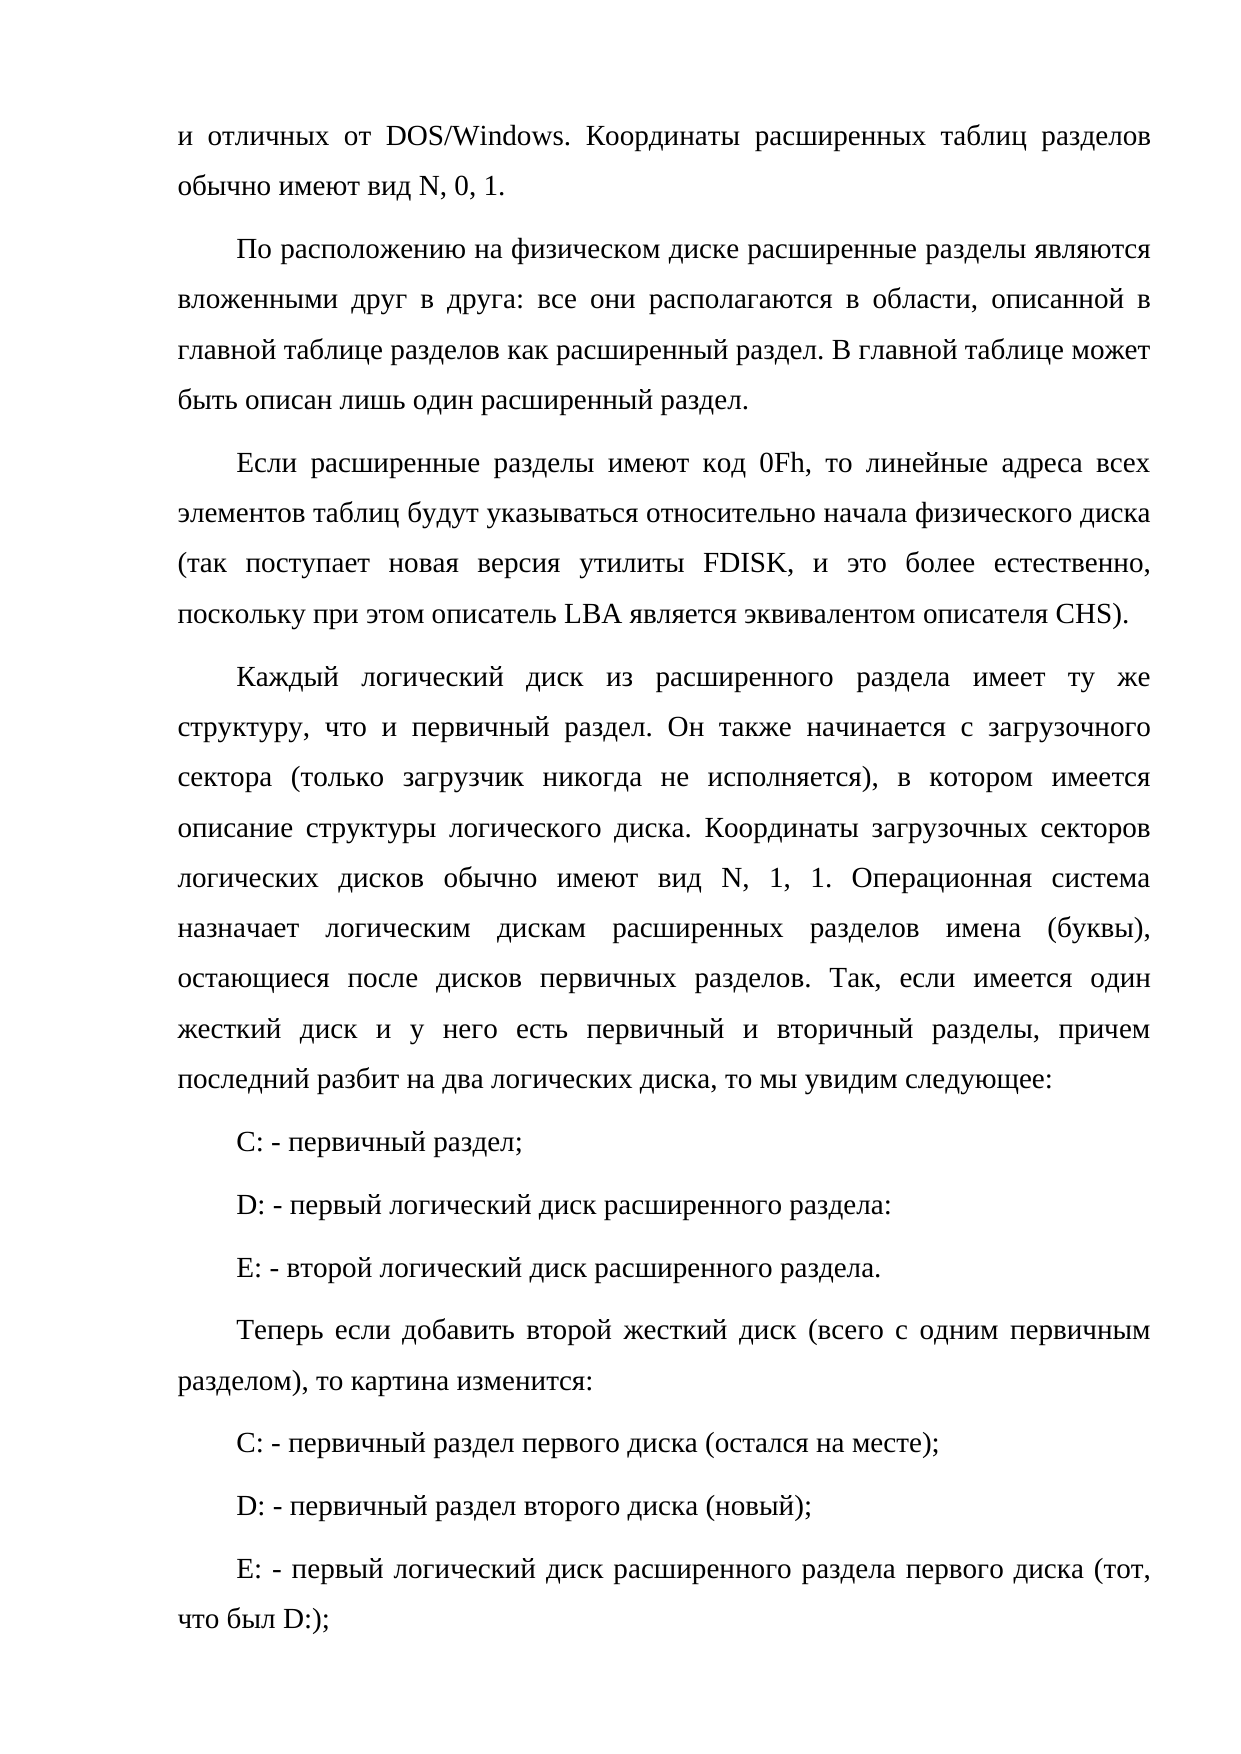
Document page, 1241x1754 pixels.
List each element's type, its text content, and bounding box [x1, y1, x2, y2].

text Е: - второй логический диск расширенного раздела. [177, 1250, 1152, 1283]
text С: - первичный раздел; [177, 1124, 1152, 1158]
text D: - первый логический диск расширенного раздела: [177, 1187, 1152, 1220]
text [177, 118, 1152, 202]
text С: - первичный раздел первого диска (остался на месте); [177, 1426, 1152, 1459]
text Если расширенные разделы имеют код 0Fh, то линейные адреса всех элементов таблиц будут указываться относительно начала физического диска (так поступает новая версия утилиты FDISK, и это более естественно, поскольку при этом описатель LBA является эквивалентом описателя CHS). [177, 445, 1152, 629]
text По расположению на физическом диске расширенные разделы являются вложенными друг в друга: все они располагаются в области, описанной в главной таблице разделов как расширенный раздел. В главной таблице может быть описан лишь один расширенный раздел. [177, 231, 1152, 416]
text Е: - первый логический диск расширенного раздела первого диска (тот, что был D:); [177, 1551, 1152, 1635]
text Каждый логический диск из расширенного раздела имеет ту же структуру, что и первичный раздел. Он также начинается с загрузочного сектора (только загрузчик никогда не исполняется), в котором имеется описание структуры логического диска. Координаты загрузочных секторов логических дисков обычно имеют вид N, 1, 1. Операционная система назначает логическим дискам расширенных разделов имена (буквы), остающиеся после дисков первичных разделов. Так, если имеется один жесткий диск и у него есть первичный и вторичный разделы, причем последний разбит на два логических диска, то мы увидим следующее: [177, 659, 1152, 1095]
text Теперь если добавить второй жесткий диск (всего с одним первичным разделом), то картина изменится: [177, 1312, 1152, 1396]
text D: - первичный раздел второго диска (новый); [177, 1488, 1152, 1522]
